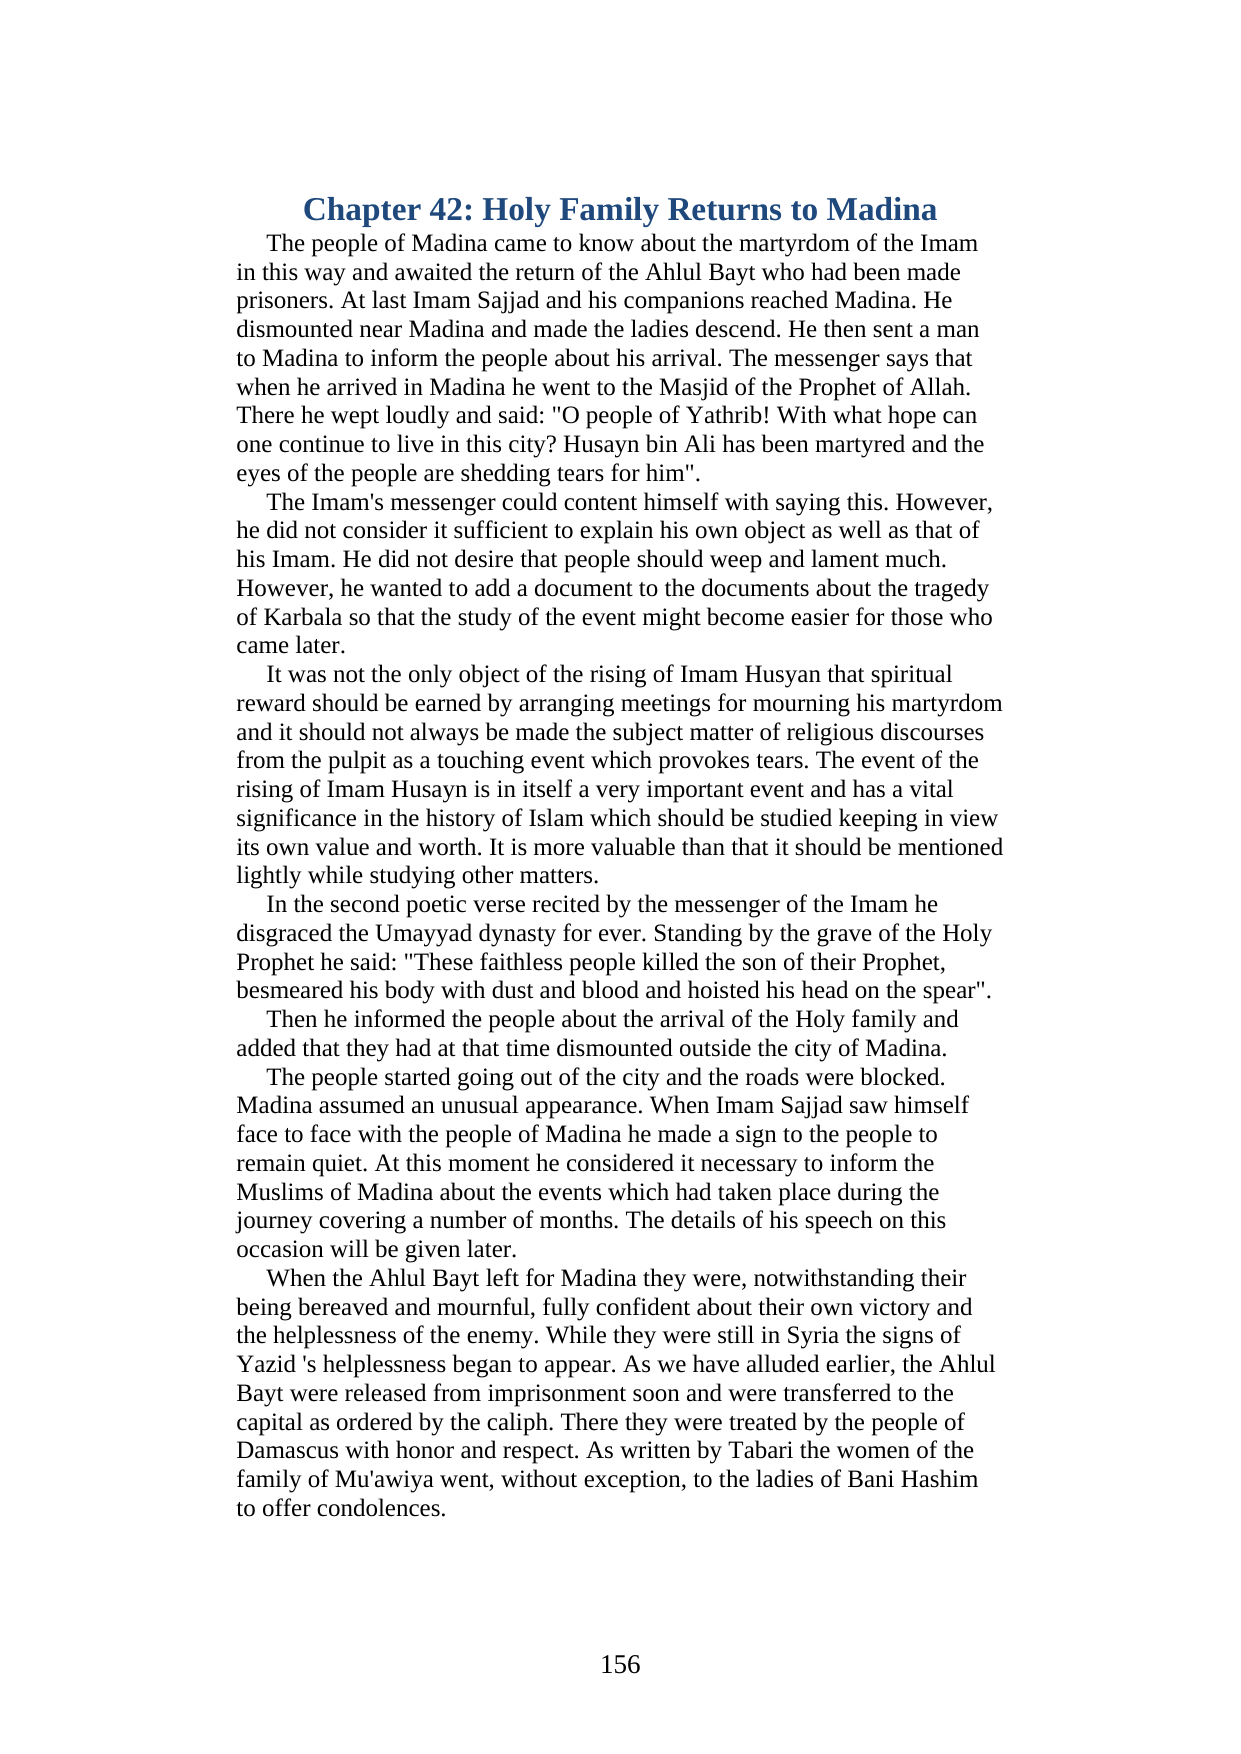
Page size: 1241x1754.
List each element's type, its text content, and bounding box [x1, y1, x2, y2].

text In the second poetic verse recited by the messenger of the Imam he disgraced the Umayyad dynasty for ever. Standing by the grave of the Holy Prophet he said: "These faithless people killed the son of their Prophet, besmeared his body with dust and blood and hoisted his head on the spear". [236, 889, 1004, 1004]
subtitle Chapter 42: Holy Family Returns to Madina [236, 190, 1004, 228]
text When the Ahlul Bayt left for Madina they were, notwithstanding their being bereaved and mournful, fully confident about their own victory and the helplessness of the enemy. While they were still in Syria the signs of Yazid 's helplessness began to appear. As we have alluded earlier, the Ahlul Bayt were released from imprisonment soon and were transferred to the capital as ordered by the caliph. There they were treated by the people of Damascus with honor and respect. As written by Tabari the women of the family of Mu'awiya went, without exception, to the ladies of Bani Hashim to offer condolences. [236, 1263, 1004, 1522]
text The Imam's messenger could content himself with saying this. However, he did not consider it sufficient to explain his own object as well as that of his Imam. He did not desire that people should weep and lament much. However, he wanted to add a document to the documents about the tragedy of Karbala so that the study of the event might become easier for those who came later. [236, 487, 1004, 659]
text The people started going out of the city and the roads were blocked. Madina assumed an unusual appearance. When Imam Sajjad saw himself face to face with the people of Madina he made a sign to the people to remain quiet. At this moment he considered it necessary to inform the Muslims of Madina about the events which had taken place during the journey covering a number of months. The details of his speech on this occasion will be given later. [236, 1062, 1004, 1263]
text It was not the only object of the rising of Imam Husyan that spiritual reward should be earned by arranging meetings for mourning his martyrdom and it should not always be made the subject matter of religious discourses from the pulpit as a touching event which provokes tears. The event of the rising of Imam Husayn is in itself a very important event and has a vital significance in the history of Islam which should be studied keeping in view its own value and worth. It is more valuable than that it should be mentioned lightly while studying other matters. [236, 659, 1004, 889]
text Then he informed the people about the arrival of the Holy family and added that they had at that time dismounted outside the city of Madina. [236, 1004, 1004, 1062]
text The people of Madina came to know about the martyrdom of the Imam in this way and awaited the return of the Ahlul Bayt who had been made prisoners. At last Imam Sajjad and his companions reached Madina. He dismounted near Madina and made the ladies descend. He then sent a man to Madina to inform the people about his arrival. The messenger says that when he arrived in Madina he went to the Masjid of the Prophet of Allah. There he wept loudly and said: "O people of Yathrib! With what hope can one continue to live in this city? Husayn bin Ali has been martyred and the eyes of the people are shedding tears for him". [236, 228, 1004, 487]
